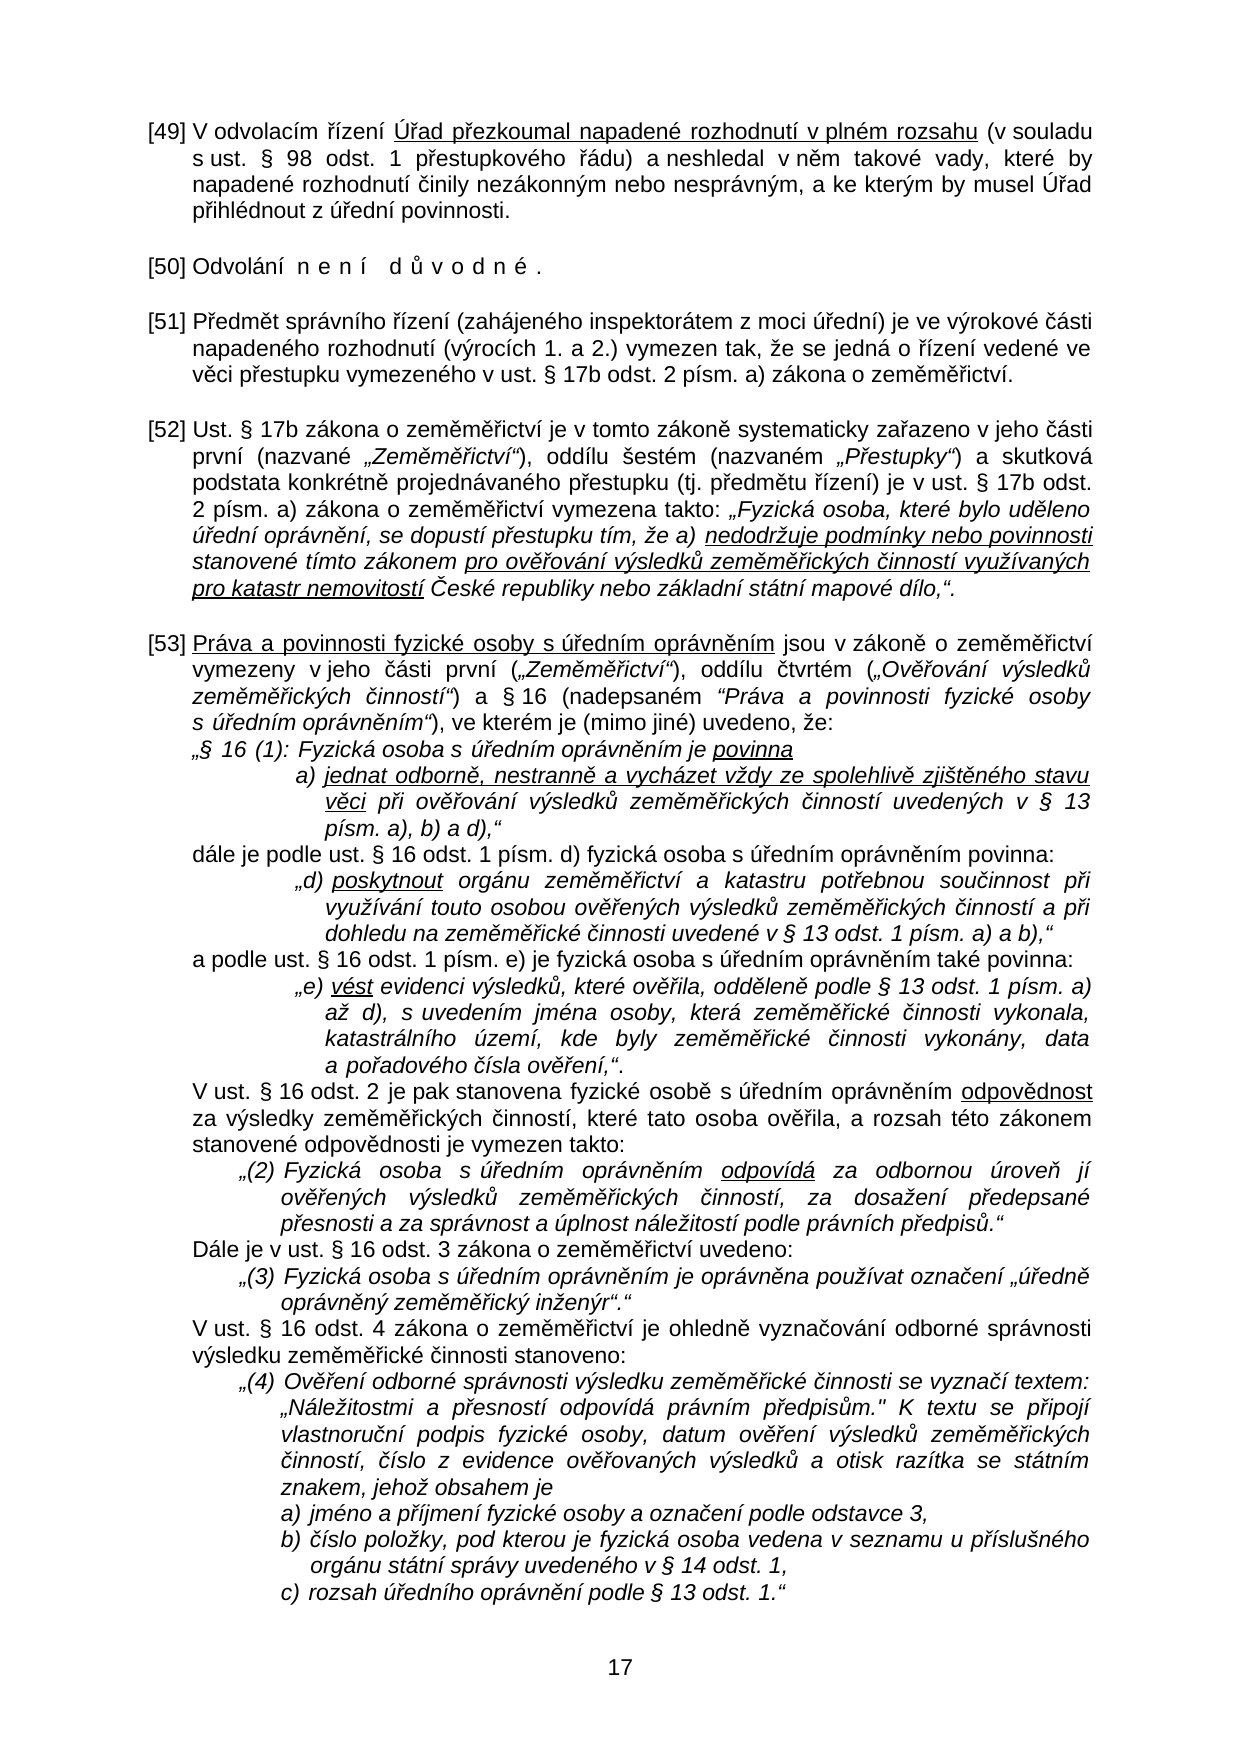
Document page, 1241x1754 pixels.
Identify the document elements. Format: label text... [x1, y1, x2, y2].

text c) rozsah úředního oprávnění podle § 13 odst. 1.“ [281, 1579, 1092, 1605]
text V ust. § 16 odst. 4 zákona o zeměměřictví je ohledně vyznačování odborné správnosti výsledku zeměměřické činnosti stanoveno: [192, 1315, 1092, 1368]
text „(3) Fyzická osoba s úředním oprávněním je oprávněna používat označení „úředně oprávněný zeměměřický inženýr“.“ [239, 1263, 1092, 1315]
text [50] Odvolání není důvodné. [148, 253, 1092, 279]
text [53] Práva a povinnosti fyzické osoby s úředním oprávněním jsou v zákoně o zeměměřictví vymezeny v jeho části první („Zeměměřictví“), oddílu čtvrtém („Ověřování výsledků zeměměřických činností“) a § 16 (nadepsaném “Práva a povinnosti fyzické osoby s úředním oprávněním“), ve kterém je (mimo jiné) uvedeno, že: [148, 630, 1092, 736]
text b) číslo položky, pod kterou je fyzická osoba vedena v seznamu u příslušného orgánu státní správy uvedeného v § 14 odst. 1, [281, 1526, 1092, 1579]
text „(4) Ověření odborné správnosti výsledku zeměměřické činnosti se vyznačí textem: „Náležitostmi a přesností odpovídá právním předpisům." K textu se připojí vlastnoruční podpis fyzické osoby, datum ověření výsledků zeměměřických činností, číslo z evidence ověřovaných výsledků a otisk razítka se státním znakem, jehož obsahem je [239, 1368, 1092, 1500]
text [51] Předmět správního řízení (zahájeného inspektorátem z moci úřední) je ve výrokové části napadeného rozhodnutí (výrocích 1. a 2.) vymezen tak, že se jedná o řízení vedené ve věci přestupku vymezeného v ust. § 17b odst. 2 písm. a) zákona o zeměměřictví. [148, 308, 1092, 387]
text a podle ust. § 16 odst. 1 písm. e) je fyzická osoba s úředním oprávněním také povinna: [192, 946, 1092, 973]
text Dále je v ust. § 16 odst. 3 zákona o zeměměřictví uvedeno: [192, 1236, 1092, 1263]
text V ust. § 16 odst. 2 je pak stanovena fyzické osobě s úředním oprávněním odpovědnost za výsledky zeměměřických činností, které tato osoba ověřila, a rozsah této zákonem stanovené odpovědnosti je vymezen takto: [192, 1078, 1092, 1157]
text a) jméno a příjmení fyzické osoby a označení podle odstavce 3, [281, 1500, 1092, 1526]
text [52] Ust. § 17b zákona o zeměměřictví je v tomto zákoně systematicky zařazeno v jeho části první (nazvané „Zeměměřictví“), oddílu šestém (nazvaném „Přestupky“) a skutková podstata konkrétně projednávaného přestupku (tj. předmětu řízení) je v ust. § 17b odst. 2 písm. a) zákona o zeměměřictví vymezena takto: „Fyzická osoba, které bylo uděleno úřední oprávnění, se dopustí přestupku tím, že a) nedodržuje podmínky nebo povinnosti stanovené tímto zákonem pro ověřování výsledků zeměměřických činností využívaných pro katastr nemovitostí České republiky nebo základní státní mapové dílo,“. [148, 416, 1092, 601]
text „§ 16 (1): Fyzická osoba s úředním oprávněním je povinna [192, 736, 1092, 762]
text „d) poskytnout orgánu zeměměřictví a katastru potřebnou součinnost při využívání touto osobou ověřených výsledků zeměměřických činností a při dohledu na zeměměřické činnosti uvedené v § 13 odst. 1 písm. a) a b),“ [295, 867, 1092, 946]
text dále je podle ust. § 16 odst. 1 písm. d) fyzická osoba s úředním oprávněním povinna: [192, 841, 1092, 867]
text a) jednat odborně, nestranně a vycházet vždy ze spolehlivě zjištěného stavu věci při ověřování výsledků zeměměřických činností uvedených v § 13 písm. a), b) a d),“ [295, 762, 1092, 841]
text „e) vést evidenci výsledků, které ověřila, odděleně podle § 13 odst. 1 písm. a) až d), s uvedením jména osoby, která zeměměřické činnosti vykonala, katastrálního území, kde byly zeměměřické činnosti vykonány, data a pořadového čísla ověření,“. [295, 973, 1092, 1078]
text „(2) Fyzická osoba s úředním oprávněním odpovídá za odbornou úroveň jí ověřených výsledků zeměměřických činností, za dosažení předepsané přesnosti a za správnost a úplnost náležitostí podle právních předpisů.“ [239, 1157, 1092, 1236]
text [49] V odvolacím řízení Úřad přezkoumal napadené rozhodnutí v plném rozsahu (v souladu s ust. § 98 odst. 1 přestupkového řádu) a neshledal v něm takové vady, které by napadené rozhodnutí činily nezákonným nebo nesprávným, a ke kterým by musel Úřad přihlédnout z úřední povinnosti. [148, 118, 1092, 223]
